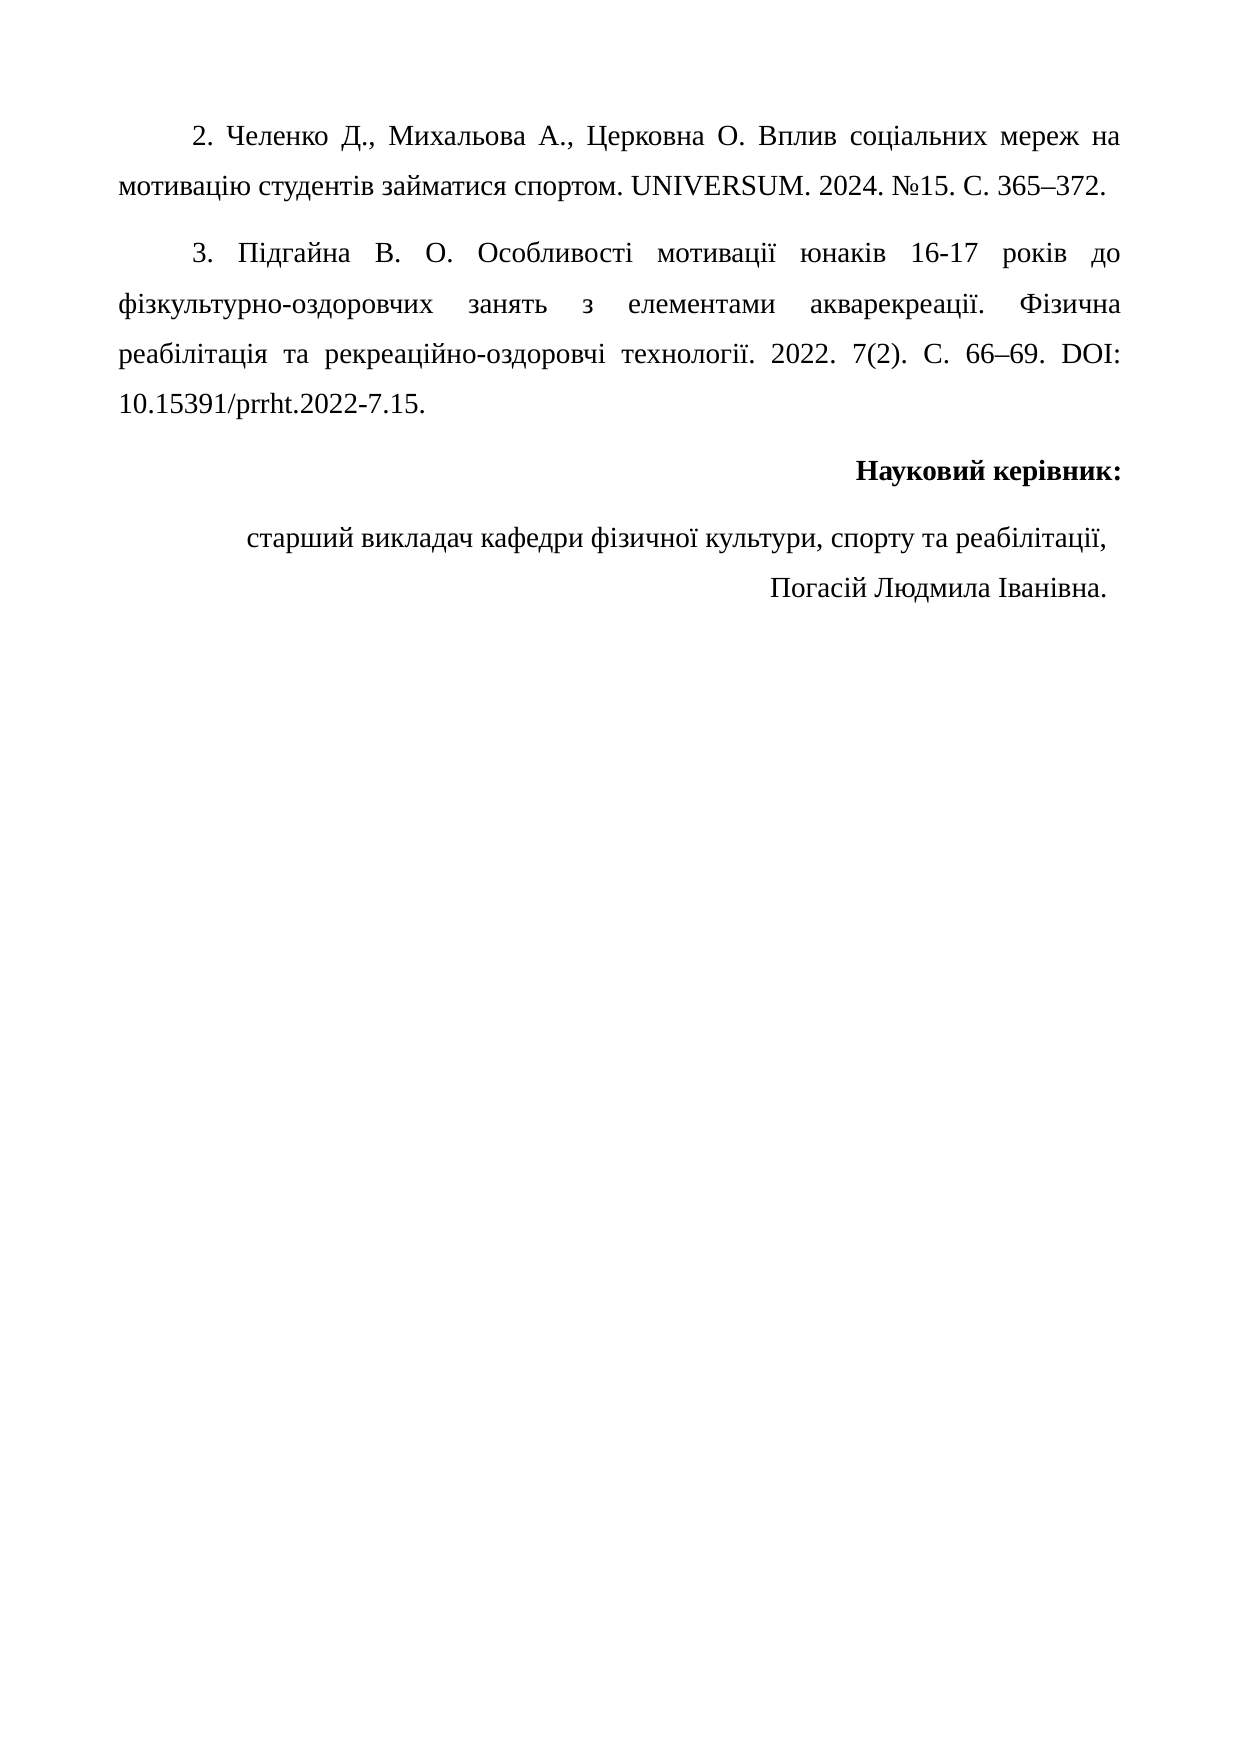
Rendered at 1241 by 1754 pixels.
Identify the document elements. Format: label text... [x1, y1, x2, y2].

text 3. Підгайна В. О. Особливості мотивації юнаків 16-17 років до фізкультурно-оздоровчих занять з елементами акварекреації. Фізична реабілітація та рекреаційно-оздоровчі технології. 2022. 7(2). С. 66–69. DOI: 10.15391/prrht.2022-7.15. [118, 235, 1122, 420]
text 2. Челенко Д., Михальова А., Церковна О. Вплив соціальних мереж на мотивацію студентів займатися спортом. UNIVERSUM. 2024. №15. С. 365–372. [118, 118, 1122, 202]
text Науковий керівник: [118, 453, 1122, 487]
text старший викладач кафедри фізичної культури, спорту та реабілітації, Погасій Людмила Іванівна. [118, 520, 1107, 604]
